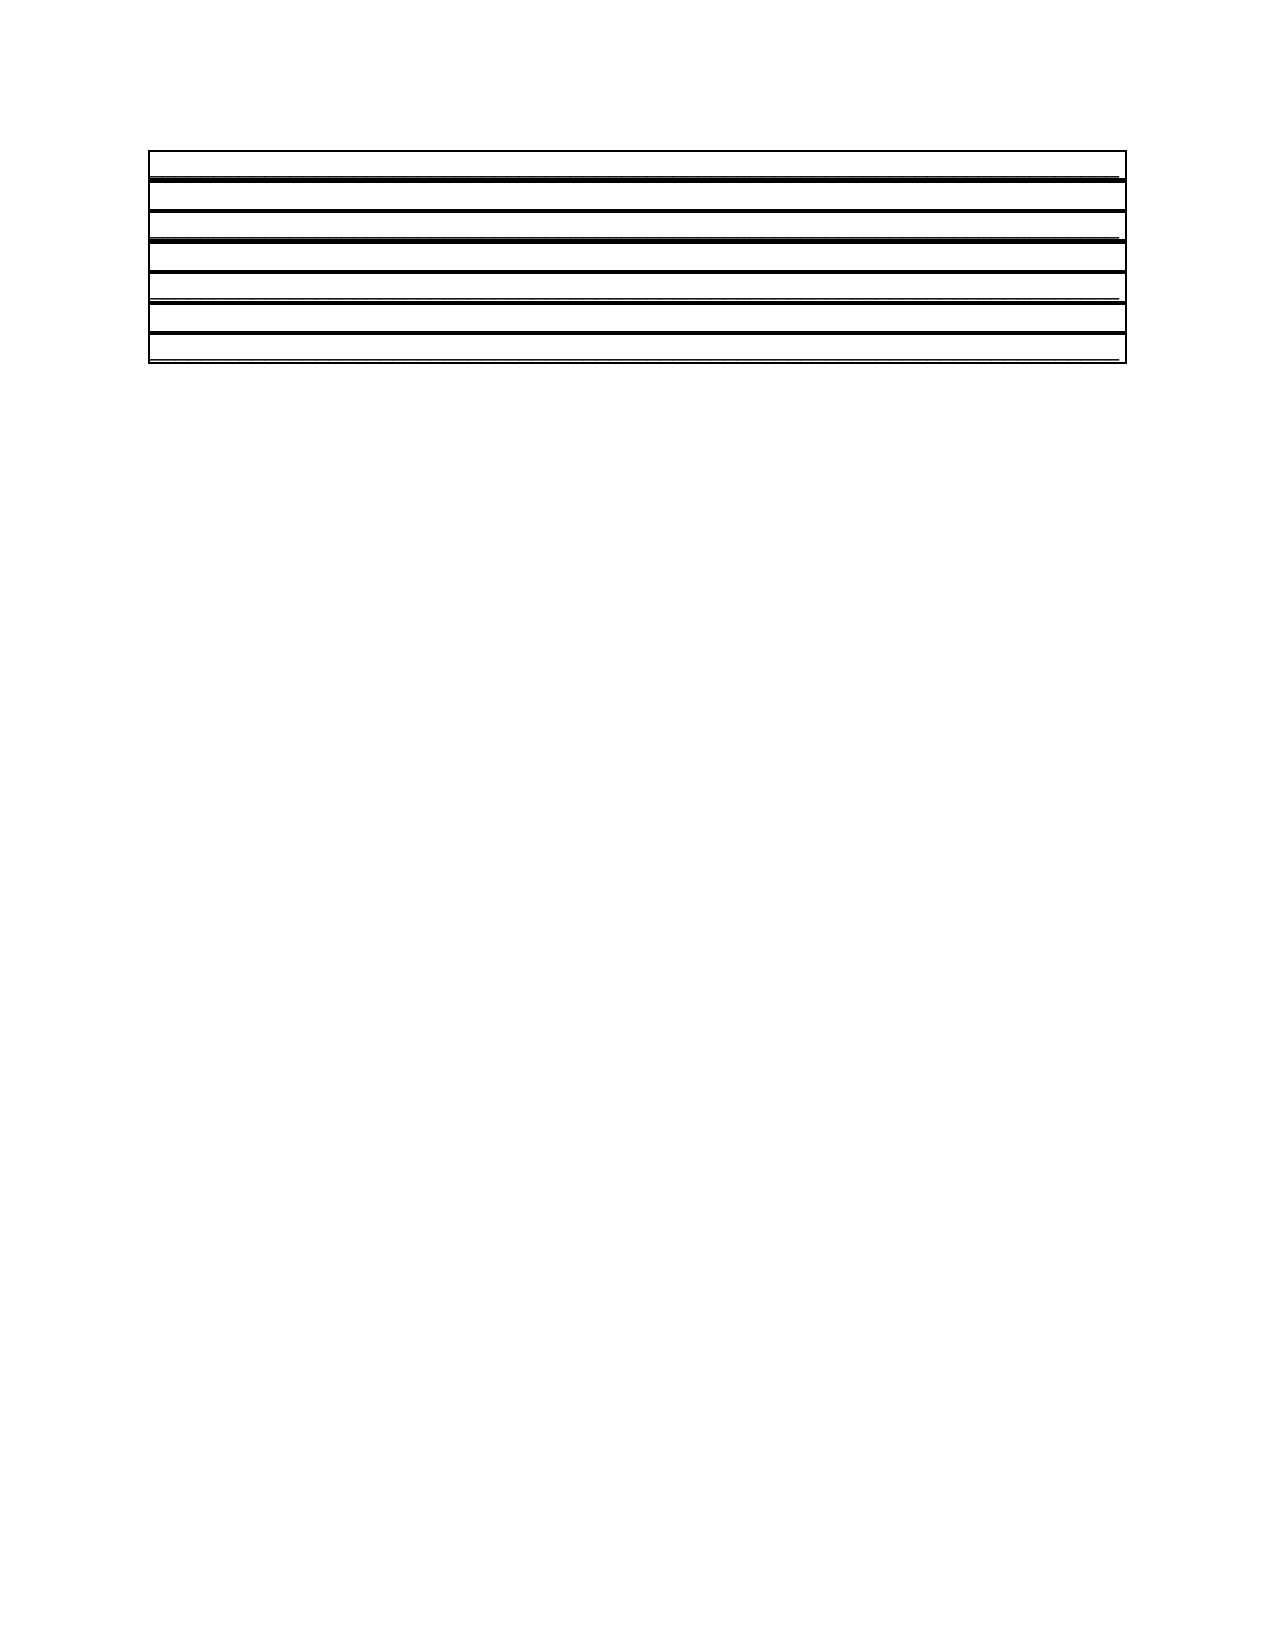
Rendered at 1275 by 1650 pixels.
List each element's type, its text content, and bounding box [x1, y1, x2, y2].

text ____________________________________________________________________________ [150, 335, 1125, 362]
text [150, 152, 1125, 178]
text ____________________________________________________________________________ [150, 274, 1125, 301]
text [150, 213, 1125, 239]
